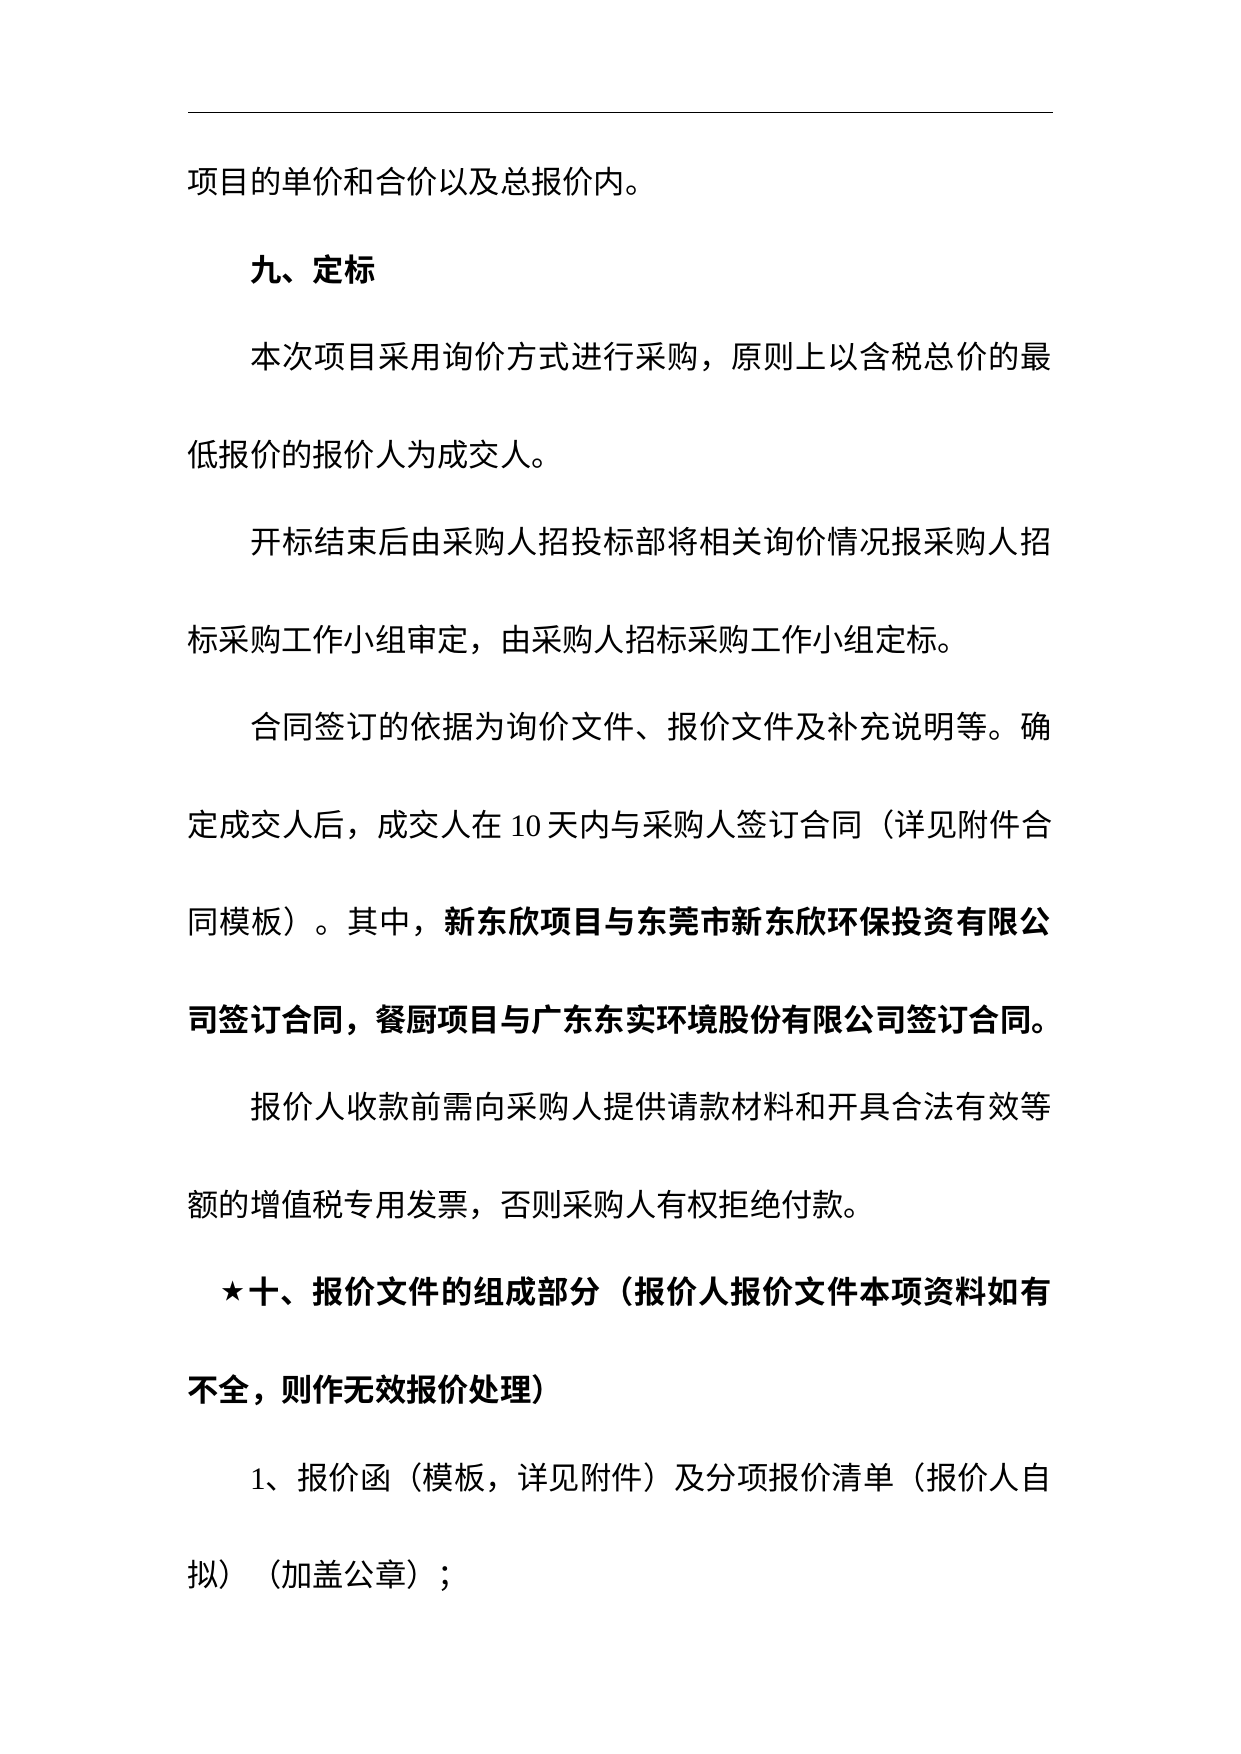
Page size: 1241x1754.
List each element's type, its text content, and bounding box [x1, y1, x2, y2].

text 本次项目采用询价方式进行采购，原则上以含税总价的最低报价的报价人为成交人。 [187, 322, 1053, 485]
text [187, 147, 1053, 212]
text 十、报价文件的组成部分（报价人报价文件本项资料如有不全，则作无效报价处理） [187, 1258, 1053, 1420]
text 九、定标 [187, 235, 1053, 300]
text 开标结束后由采购人招投标部将相关询价情况报采购人招标采购工作小组审定，由采购人招标采购工作小组定标。 [187, 507, 1053, 670]
text 报价人收款前需向采购人提供请款材料和开具合法有效等额的增值税专用发票，否则采购人有权拒绝付款。 [187, 1073, 1053, 1235]
list 报价函（模板，详见附件）及分项报价清单（报价人自拟）（加盖公章）； [187, 1443, 1053, 1605]
text 合同签订的依据为询价文件、报价文件及补充说明等。确定成交人后，成交人在10天内与采购人签订合同（详见附件合同模板）。其中，新东欣项目与东莞市新东欣环保投资有限公司签订合同，餐厨项目与广东东实环境股份有限公司签订合同。 [187, 693, 1053, 1050]
